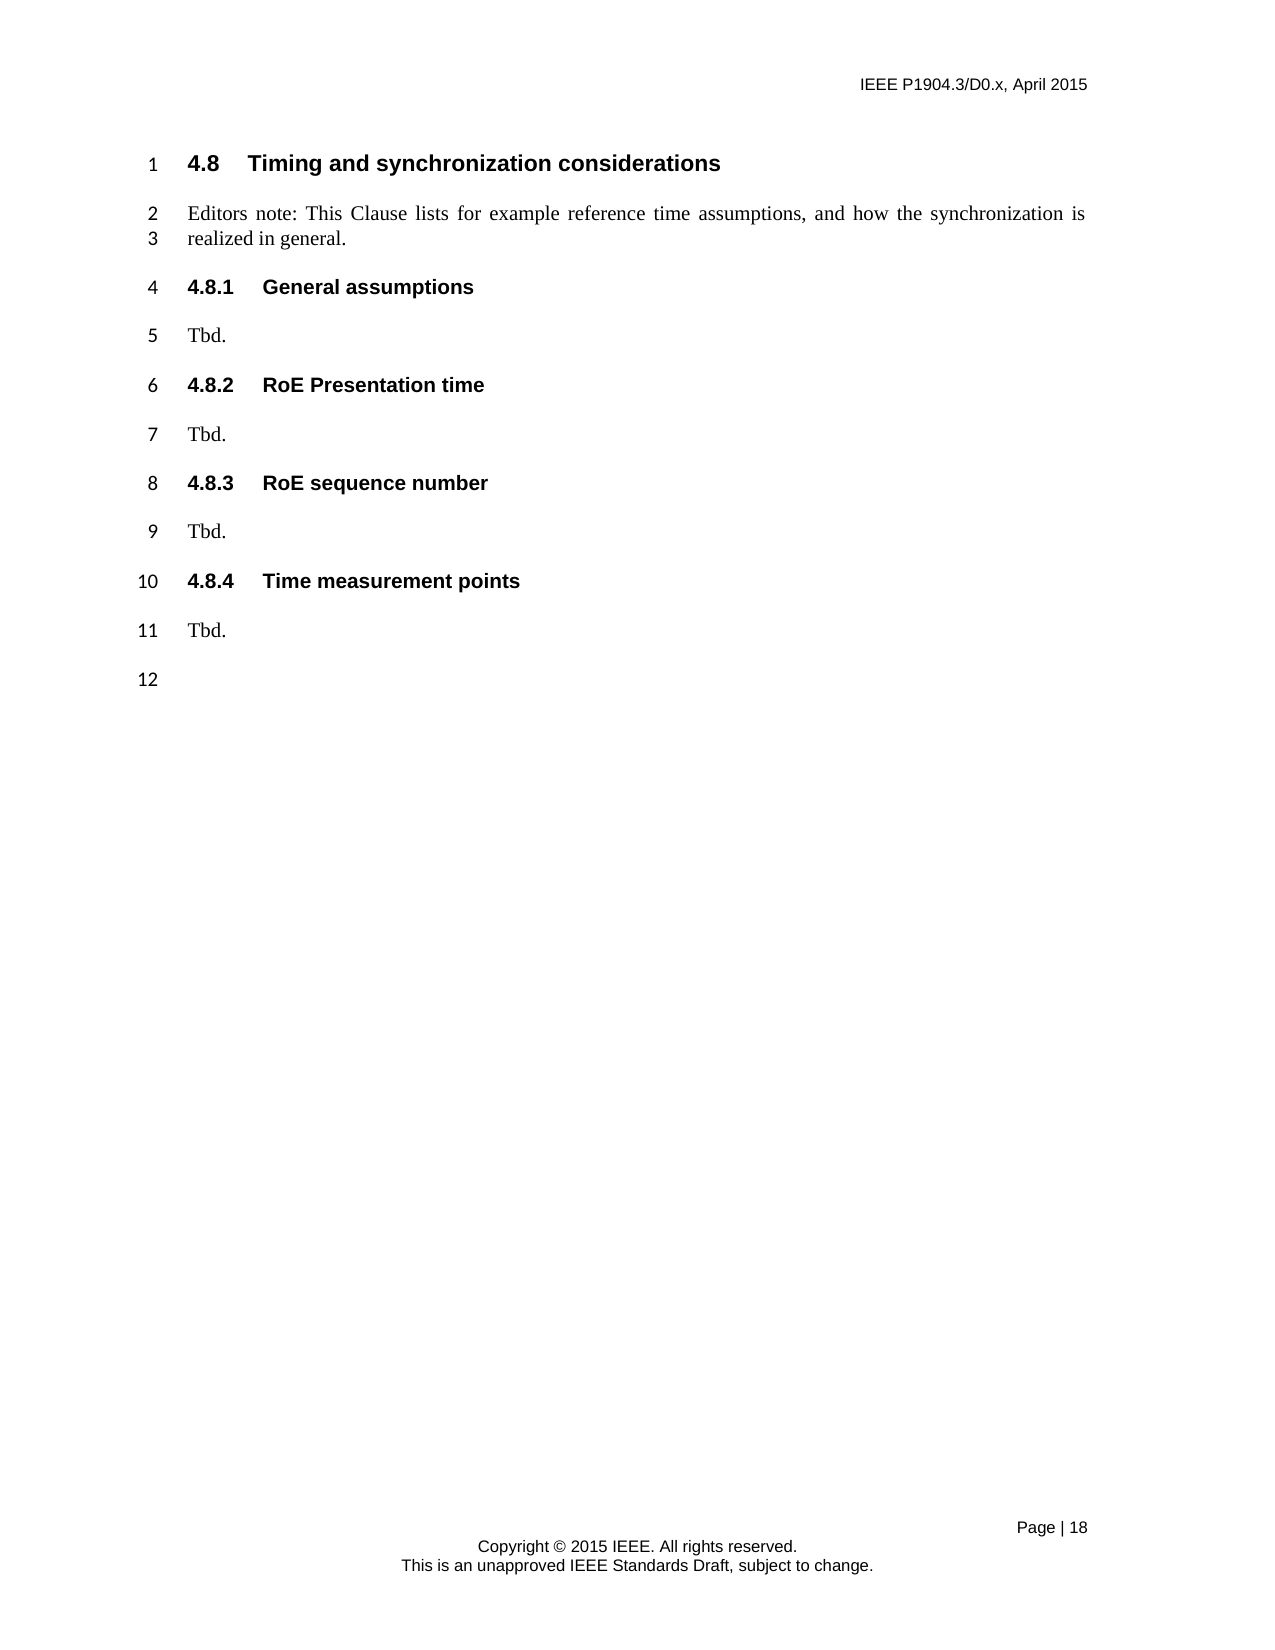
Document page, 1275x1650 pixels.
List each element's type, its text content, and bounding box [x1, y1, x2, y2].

subtitle Timing and synchronization considerations [187, 150, 1087, 176]
text Tbd. [187, 421, 1087, 446]
text Tbd. [187, 519, 1087, 543]
text Tbd. [187, 617, 1087, 642]
subtitle RoE Presentation time [187, 372, 1087, 396]
text Tbd. [187, 323, 1087, 347]
subtitle Time measurement points [187, 568, 1087, 592]
subtitle General assumptions [187, 274, 1087, 298]
subtitle RoE sequence number [187, 471, 1087, 494]
text Editors note: This Clause lists for example reference time assumptions, and how the synchronization is realized in general. [187, 201, 1087, 249]
